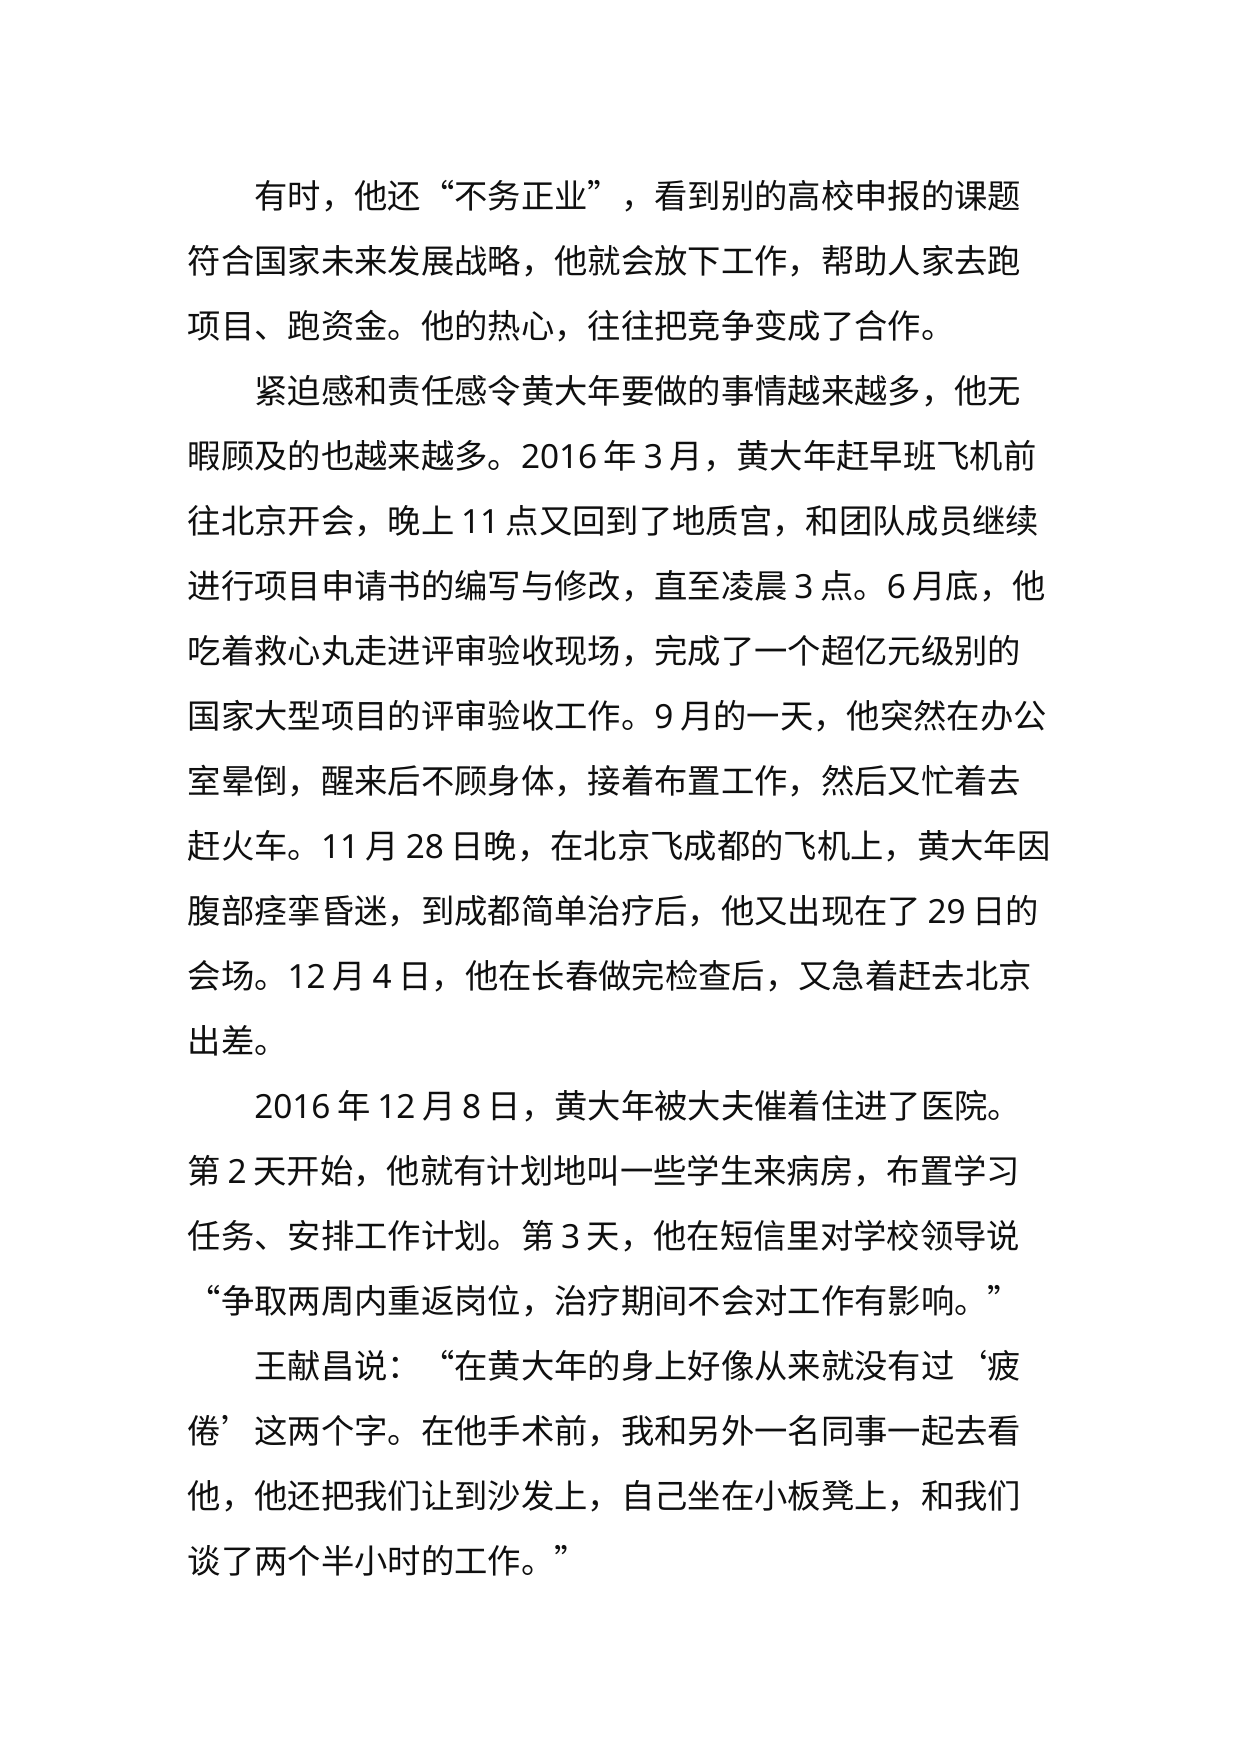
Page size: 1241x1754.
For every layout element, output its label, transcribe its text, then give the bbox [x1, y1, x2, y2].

text 有时，他还“不务正业”，看到别的高校申报的课题符合国家未来发展战略，他就会放下工作，帮助人家去跑项目、跑资金。他的热心，往往把竞争变成了合作。 [187, 162, 1053, 357]
text 紧迫感和责任感令黄大年要做的事情越来越多，他无暇顾及的也越来越多。2016年3月，黄大年赶早班飞机前往北京开会，晚上11点又回到了地质宫，和团队成员继续进行项目申请书的编写与修改，直至凌晨3点。6月底，他吃着救心丸走进评审验收现场，完成了一个超亿元级别的国家大型项目的评审验收工作。9月的一天，他突然在办公室晕倒，醒来后不顾身体，接着布置工作，然后又忙着去赶火车。11月28日晚，在北京飞成都的飞机上，黄大年因腹部痉挛昏迷，到成都简单治疗后，他又出现在了29日的会场。12月4日，他在长春做完检查后，又急着赶去北京出差。 [187, 357, 1053, 1072]
text 2016年12月8日，黄大年被大夫催着住进了医院。第2天开始，他就有计划地叫一些学生来病房，布置学习任务、安排工作计划。第3天，他在短信里对学校领导说“争取两周内重返岗位，治疗期间不会对工作有影响。” [187, 1072, 1053, 1332]
text 王献昌说：“在黄大年的身上好像从来就没有过‘疲倦’这两个字。在他手术前，我和另外一名同事一起去看他，他还把我们让到沙发上，自己坐在小板凳上，和我们谈了两个半小时的工作。” [187, 1332, 1053, 1592]
